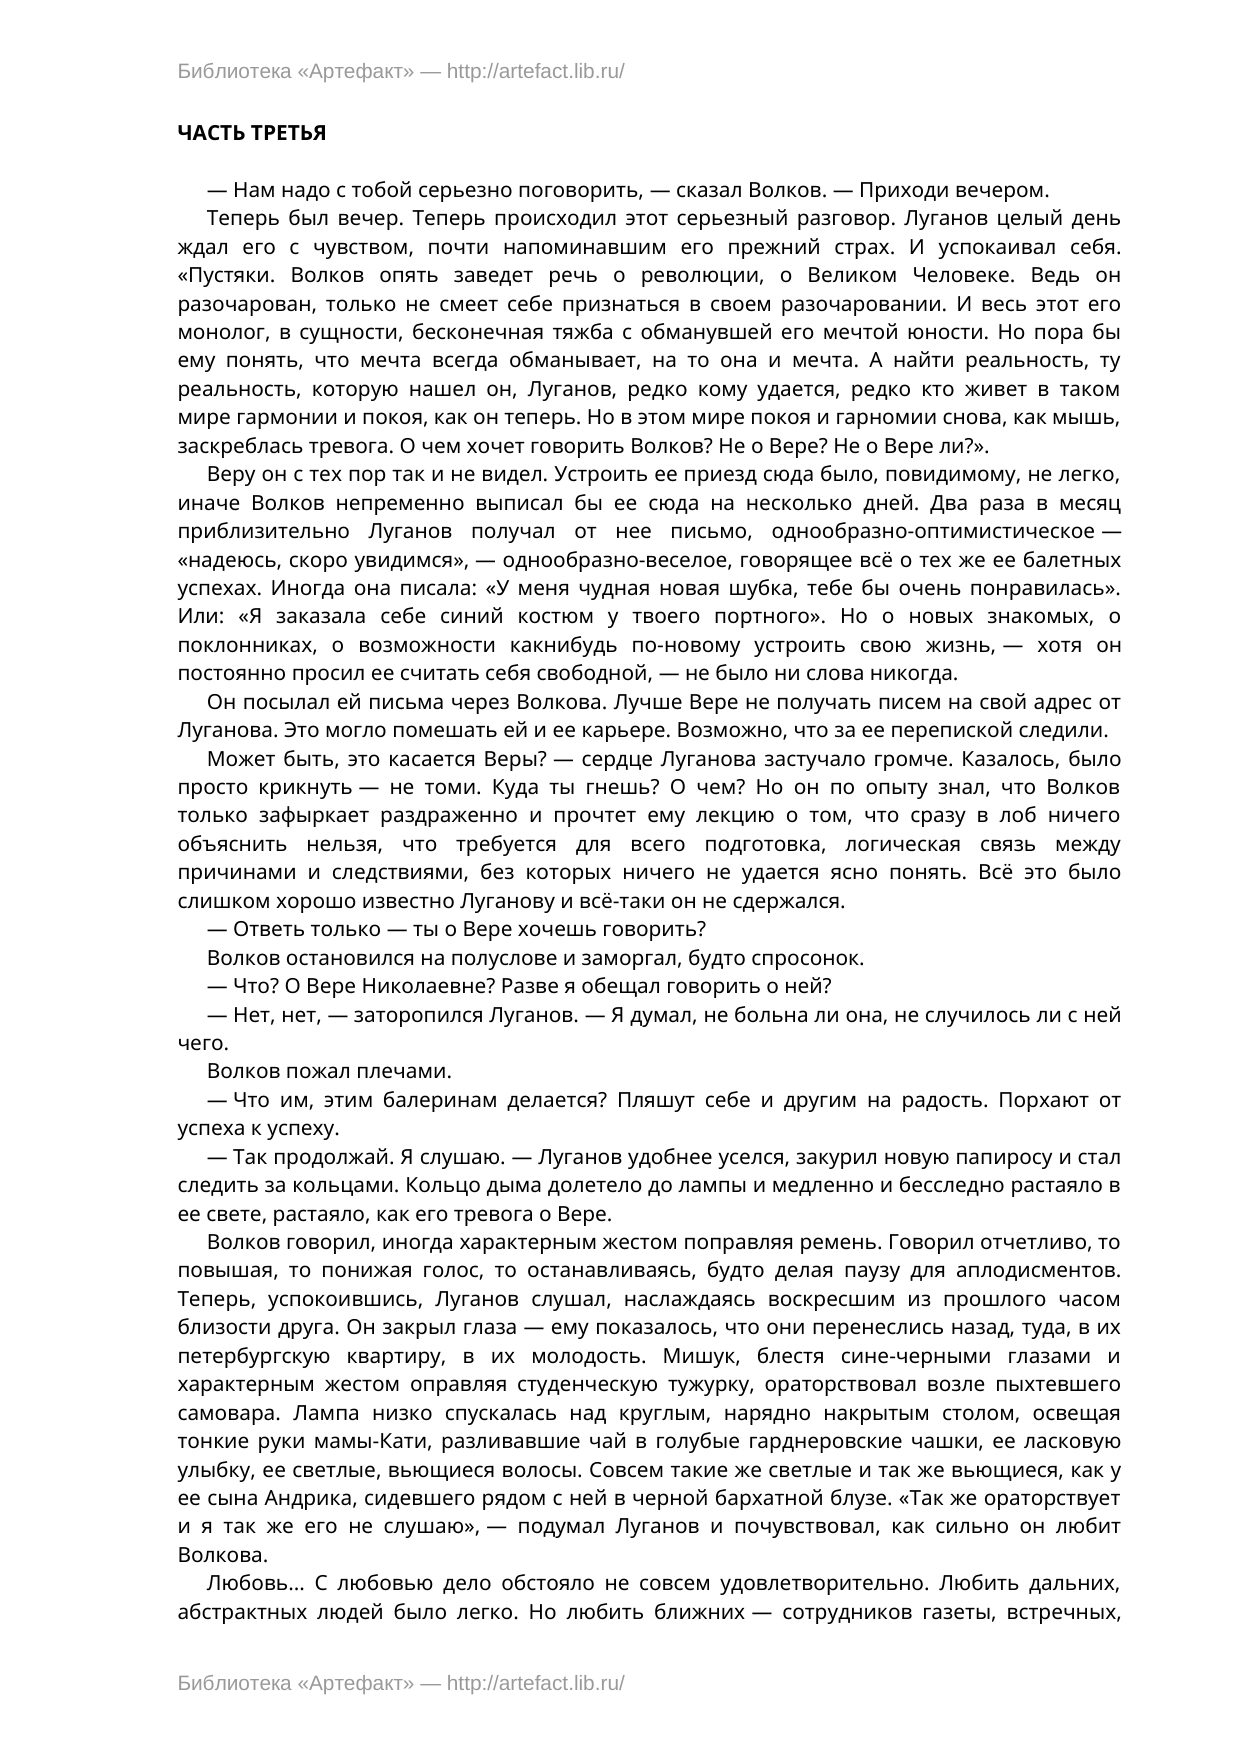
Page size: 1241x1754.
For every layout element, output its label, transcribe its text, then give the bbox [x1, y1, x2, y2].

text — Что? О Вере Николаевне? Разве я обещал говорить о ней? [177, 971, 1122, 1000]
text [177, 1568, 1122, 1625]
text — Ответь только — ты о Вере хочешь говорить? [177, 914, 1122, 943]
text — Нет, нет, — заторопился Луганов. — Я думал, не больна ли она, не случилось ли с ней чего. [177, 1000, 1122, 1057]
text Может быть, это касается Веры? — сердце Луганова застучало громче. Казалось, было просто крикнуть — не томи. Куда ты гнешь? О чем? Но он по опыту знал, что Волков только зафыркает раздраженно и прочтет ему лекцию о том, что сразу в лоб ничего объяснить нельзя, что требуется для всего подготовка, логическая связь между причинами и следствиями, без которых ничего не удается ясно понять. Всё это было слишком хорошо известно Луганову и всё-таки он не сдержался. [177, 744, 1122, 914]
text Волков пожал плечами. [177, 1057, 1122, 1085]
text Веру он с тех пор так и не видел. Устроить ее приезд сюда было, повидимому, не легко, иначе Волков непременно выписал бы ее сюда на несколько дней. Два раза в месяц приблизительно Луганов получал от нее письмо, однообразно-оптимистическое — «надеюсь, скоро увидимся», — однообразно-веселое, говорящее всё о тех же ее балетных успехах. Иногда она писала: «У меня чудная новая шубка, тебе бы очень понравилась». Или: «Я заказала себе синий костюм у твоего портного». Но о новых знакомых, о поклонниках, о возможности какнибудь по-новому устроить свою жизнь, — хотя он постоянно просил ее считать себя свободной, — не было ни слова никогда. [177, 459, 1122, 687]
text Теперь был вечер. Теперь происходил этот серьезный разговор. Луганов целый день ждал его с чувством, почти напоминавшим его прежний страх. И успокаивал себя. «Пустяки. Волков опять заведет речь о революции, о Великом Человеке. Ведь он разочарован, только не смеет себе признаться в своем разочаровании. И весь этот его монолог, в сущности, бесконечная тяжба с обманувшей его мечтой юности. Но пора бы ему понять, что мечта всегда обманывает, на то она и мечта. А найти реальность, ту реальность, которую нашел он, Луганов, редко кому удается, редко кто живет в таком мире гармонии и покоя, как он теперь. Но в этом мире покоя и гарномии снова, как мышь, заскреблась тревога. О чем хочет говорить Волков? Не о Вере? Не о Вере ли?». [177, 203, 1122, 459]
text Волков говорил, иногда характерным жестом поправляя ремень. Говорил отчетливо, то повышая, то понижая голос, то останавливаясь, будто делая паузу для аплодисментов. Теперь, успокоившись, Луганов слушал, наслаждаясь воскресшим из прошлого часом близости друга. Он закрыл глаза — ему показалось, что они перенеслись назад, туда, в их петербургскую квартиру, в их молодость. Мишук, блестя сине-черными глазами и характерным жестом оправляя студенческую тужурку, ораторствовал возле пыхтевшего самовара. Лампа низко спускалась над круглым, нарядно накрытым столом, освещая тонкие руки мамы-Кати, разливавшие чай в голубые гарднеровские чашки, ее ласковую улыбку, ее светлые, вьющиеся волосы. Совсем такие же светлые и так же вьющиеся, как у ее сына Андрика, сидевшего рядом с ней в черной бархатной блузе. «Так же ораторствует и я так же его не слушаю», — подумал Луганов и почувствовал, как сильно он любит Волкова. [177, 1227, 1122, 1568]
text — Что им, этим балеринам делается? Пляшут себе и другим на радость. Порхают от успеха к успеху. [177, 1085, 1122, 1142]
text — Нам надо с тобой серьезно поговорить, — сказал Волков. — Приходи вечером. [177, 175, 1122, 203]
text ЧАСТЬ ТРЕТЬЯ [177, 118, 1122, 147]
text Волков остановился на полуслове и заморгал, будто спросонок. [177, 943, 1122, 971]
text Он посылал ей письма через Волкова. Лучше Вере не получать писем на свой адрес от Луганова. Это могло помешать ей и ее карьере. Возможно, что за ее перепиской следили. [177, 687, 1122, 744]
text — Так продолжай. Я слушаю. — Луганов удобнее уселся, закурил новую папиросу и стал следить за кольцами. Кольцо дыма долетело до лампы и медленно и бесследно растаяло в ее свете, растаяло, как его тревога о Вере. [177, 1142, 1122, 1227]
